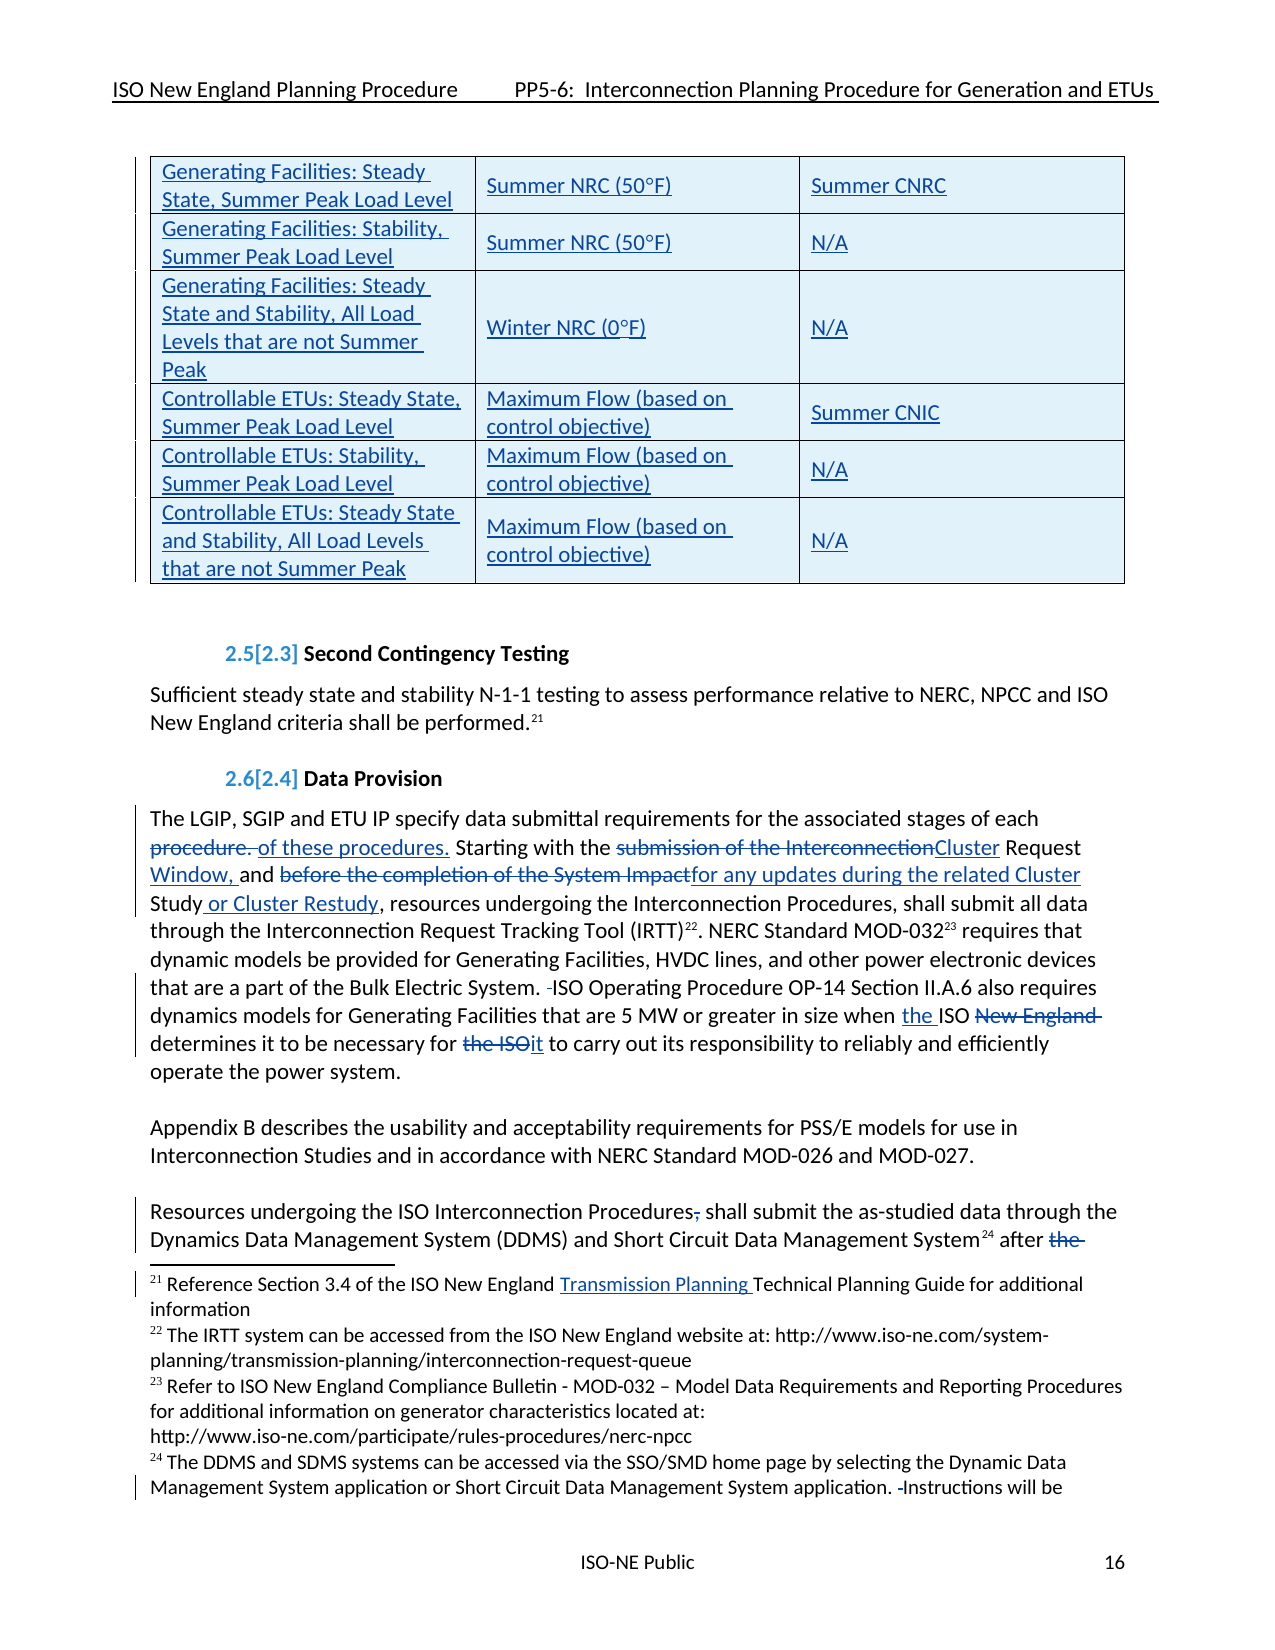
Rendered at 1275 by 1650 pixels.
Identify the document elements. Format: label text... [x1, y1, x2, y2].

subtitle Data Provision [225, 764, 1125, 792]
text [150, 1197, 1125, 1253]
text Appendix B describes the usability and acceptability requirements for PSS/E models for use in Interconnection Studies and in accordance with NERC Standard MOD-026 and MOD-027. [150, 1113, 1125, 1169]
subtitle Second Contingency Testing [225, 639, 1125, 667]
text Sufficient steady state and stability N-1-1 testing to assess performance relative to NERC, NPCC and ISO New England criteria shall be performed. [150, 680, 1125, 736]
text The LGIP, SGIP and ETU IP specify data submittal requirements for the associated stages of each Starting with the Request and Study, resources undergoing the Interconnection Procedures, shall submit all data through the Interconnection Request Tracking Tool (IRTT). NERC Standard MOD-032 requires that dynamic models be provided for Generating Facilities, HVDC lines, and other power electronic devices that are a part of the Bulk Electric System. ISO Operating Procedure OP-14 Section II.A.6 also requires dynamics models for Generating Facilities that are 5 MW or greater in size when ISO determines it to be necessary for to carry out its responsibility to reliably and efficiently operate the power system. [150, 804, 1125, 1085]
